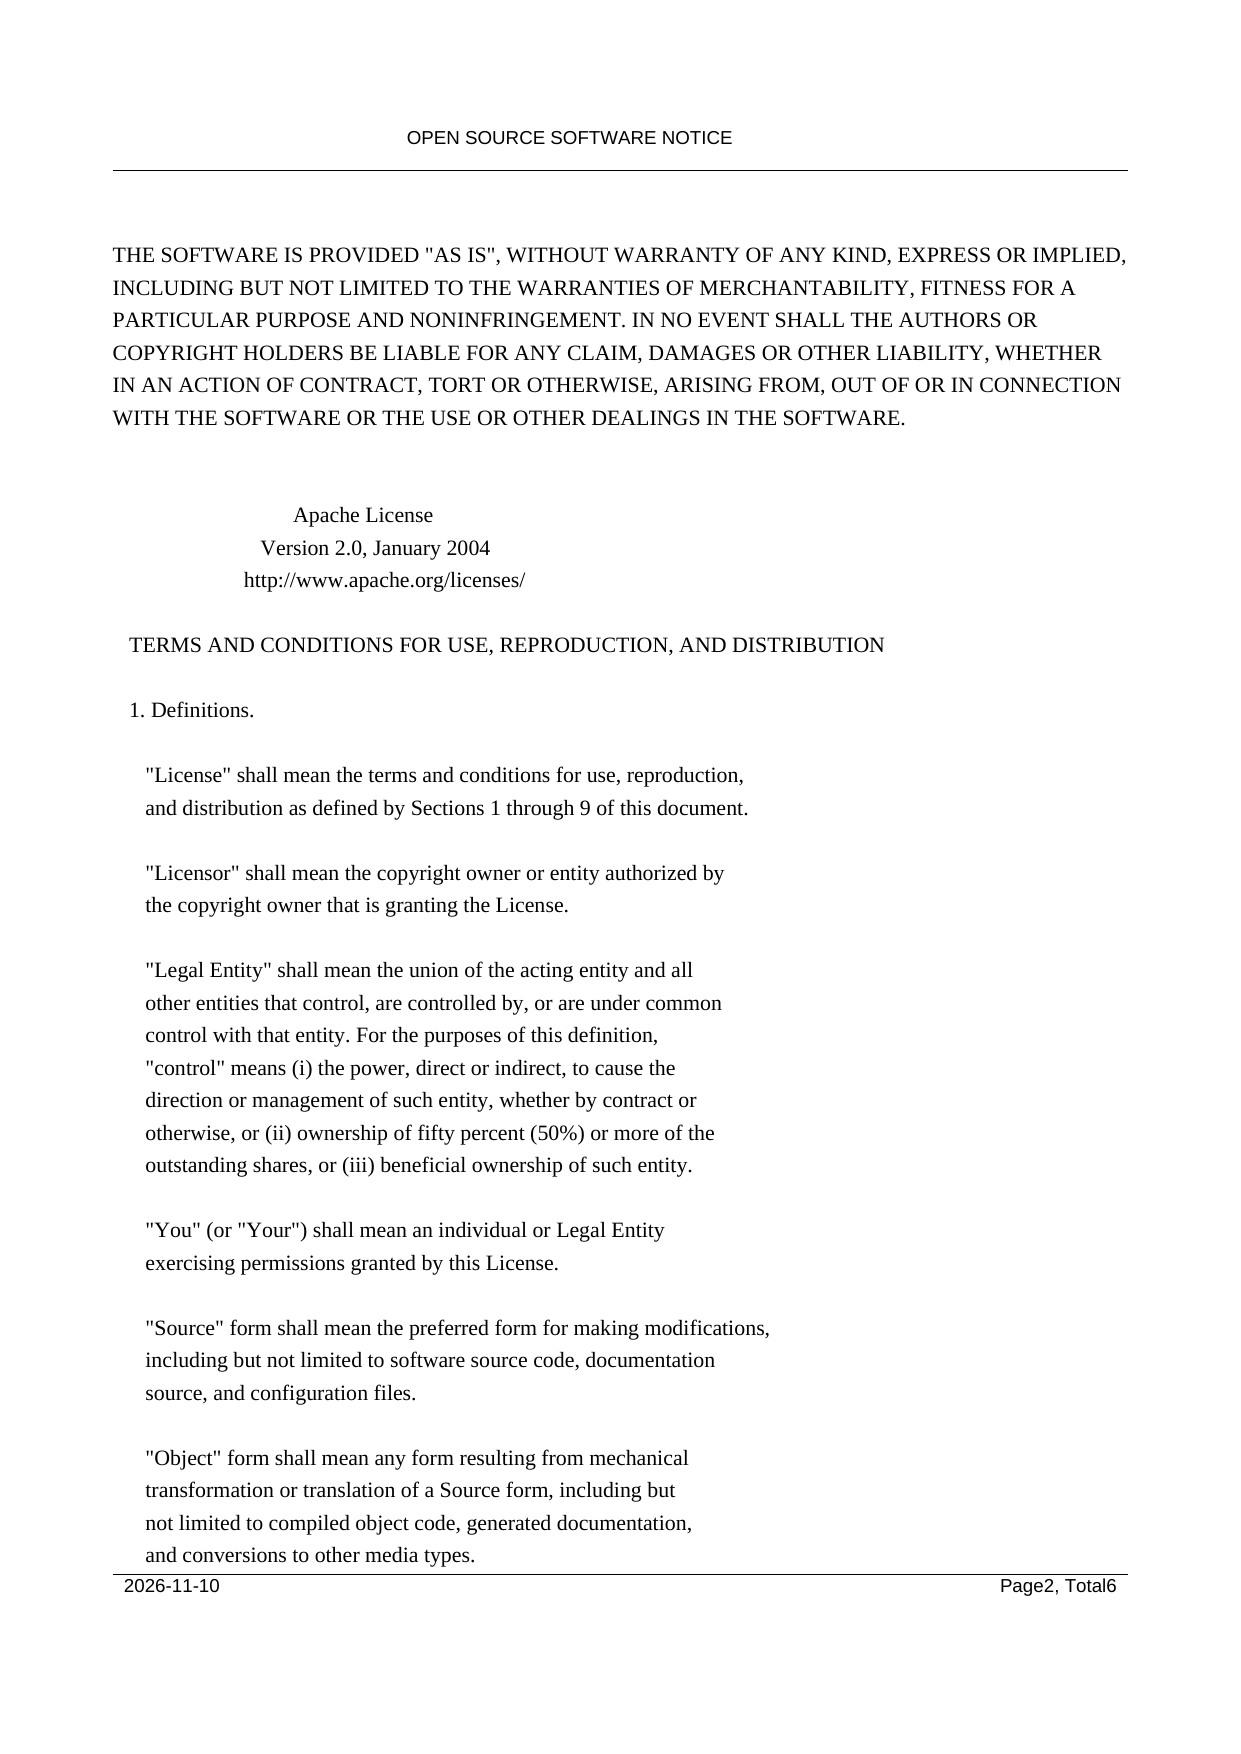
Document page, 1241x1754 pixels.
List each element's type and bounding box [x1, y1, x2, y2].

text [112, 206, 1128, 1571]
